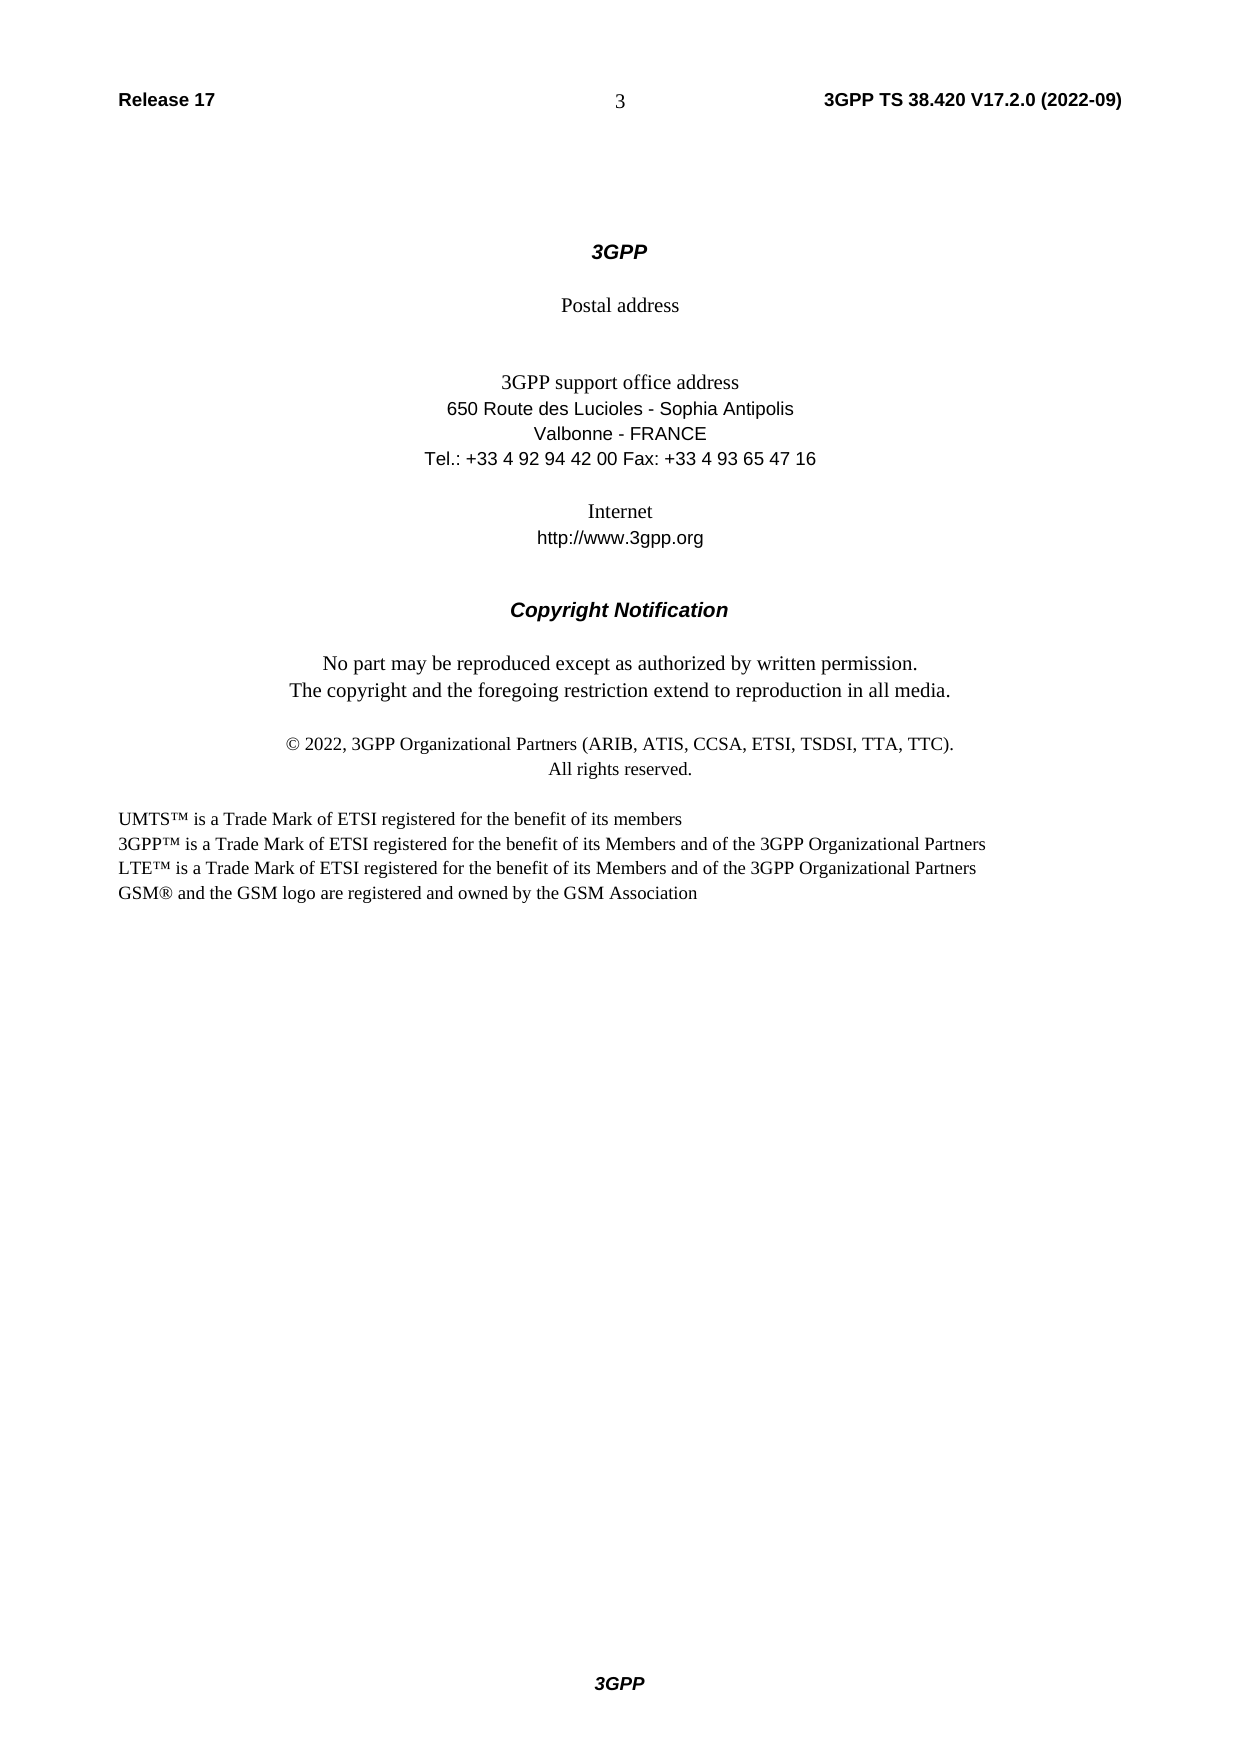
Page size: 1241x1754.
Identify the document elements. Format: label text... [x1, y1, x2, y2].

text © 2022, 3GPP Organizational Partners (ARIB, ATIS, CCSA, ETSI, TSDSI, TTA, TTC). [118, 733, 1122, 755]
text 3GPP [413, 240, 827, 264]
text GSM® and the GSM logo are registered and owned by the GSM Association [118, 882, 1122, 903]
text 3GPP™ is a Trade Mark of ETSI registered for the benefit of its Members and of the 3GPP Organizational Partners LTE™ is a Trade Mark of ETSI registered for the benefit of its Members and of the 3GPP Organizational Partners [118, 832, 1122, 879]
text Internet [413, 499, 827, 523]
text Copyright Notification [118, 598, 1122, 622]
text 3GPP support office address [413, 370, 827, 394]
text 650 Route des Lucioles - Sophia Antipolis [413, 398, 827, 419]
text UMTS™ is a Trade Mark of ETSI registered for the benefit of its members [118, 808, 1122, 829]
text Tel.: +33 4 92 94 42 00 Fax: +33 4 93 65 47 16 [413, 447, 827, 469]
text Postal address [413, 293, 827, 317]
text http://www.3gpp.org [413, 527, 827, 548]
text All rights reserved. [118, 758, 1122, 779]
text No part may be reproduced except as authorized by written permission. The copyright and the foregoing restriction extend to reproduction in all media. [118, 650, 1122, 702]
text Valbonne - FRANCE [413, 422, 827, 444]
